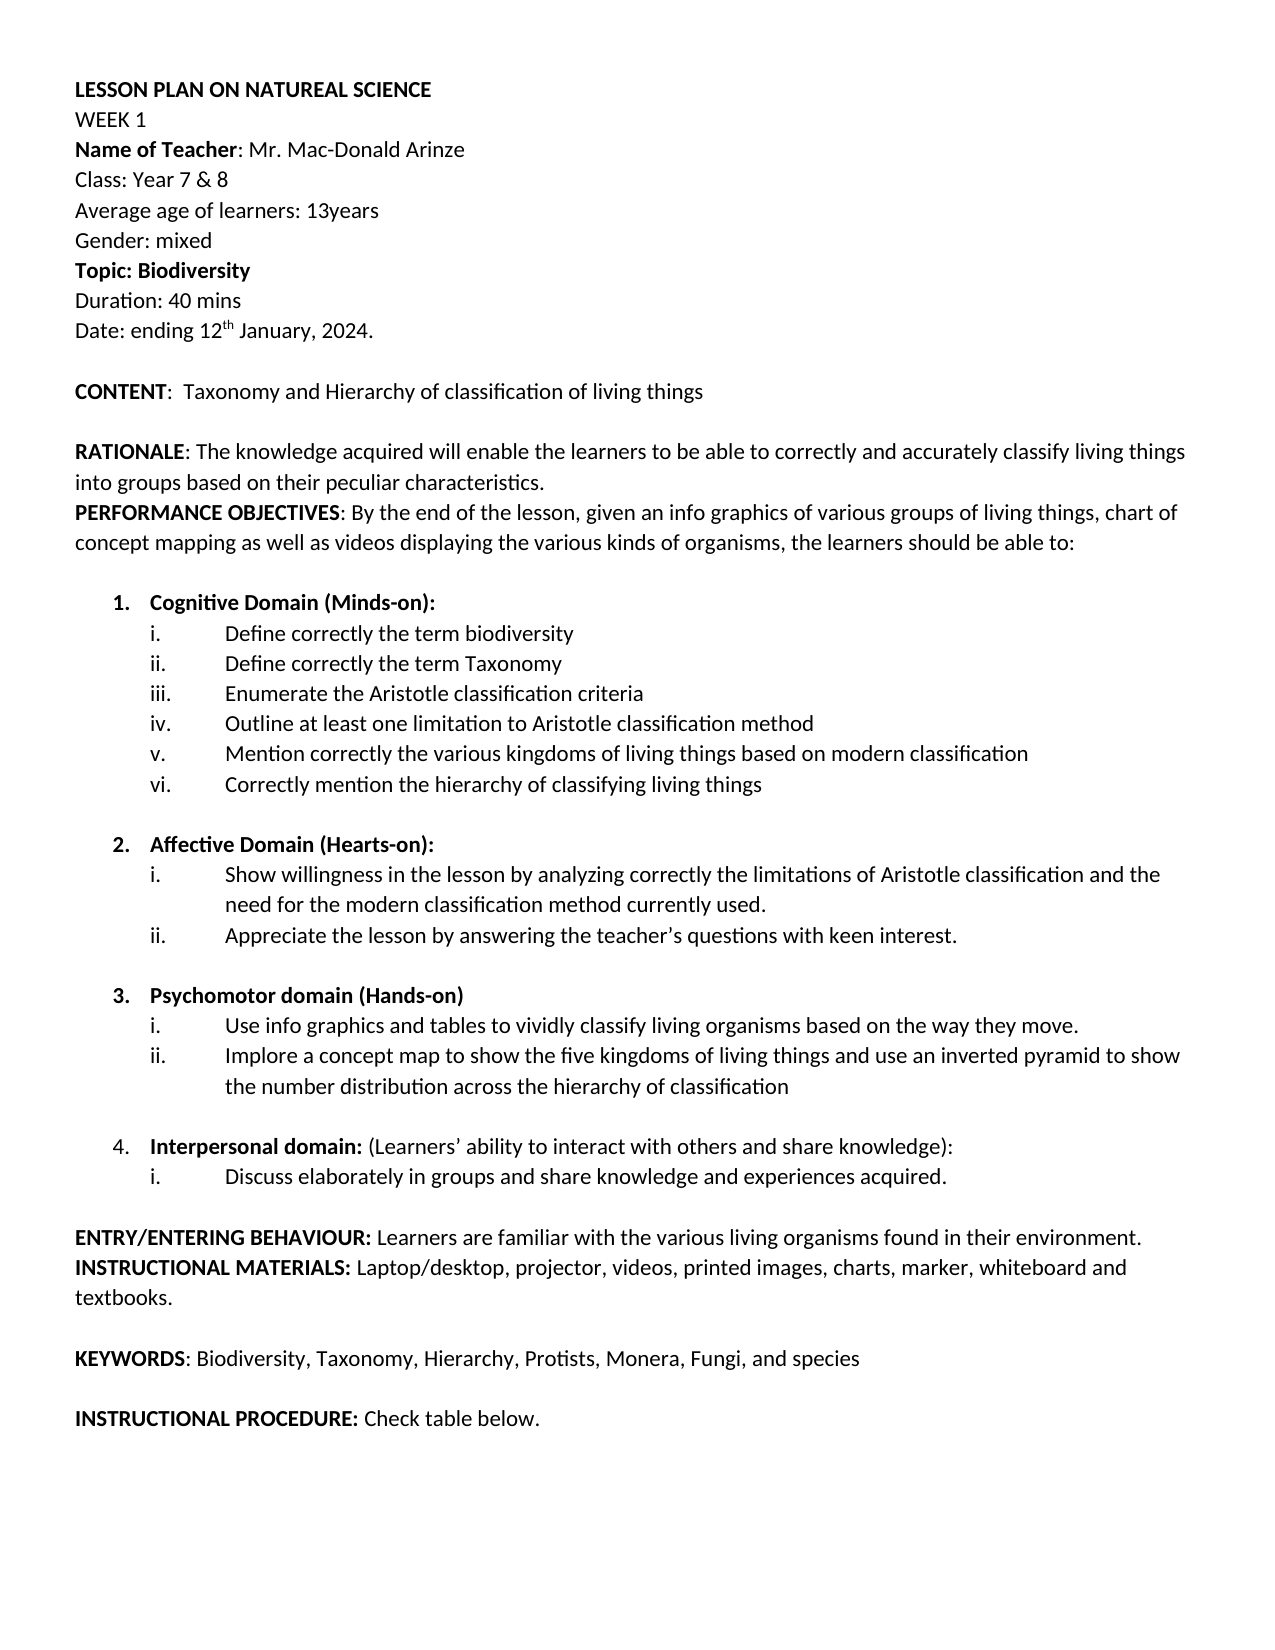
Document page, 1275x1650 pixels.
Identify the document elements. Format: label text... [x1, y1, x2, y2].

list Enumerate the Aristotle classification criteria [150, 679, 1200, 707]
text CONTENT: Taxonomy and Hierarchy of classification of living things [75, 377, 1200, 405]
list Mention correctly the various kingdoms of living things based on modern classification [150, 739, 1200, 768]
text ENTRY/ENTERING BEHAVIOUR: Learners are familiar with the various living organisms found in their environment. [75, 1223, 1200, 1251]
text Gender: mixed [75, 226, 1200, 254]
text PERFORMANCE OBJECTIVES: By the end of the lesson, given an info graphics of various groups of living things, chart of concept mapping as well as videos displaying the various kinds of organisms, the learners should be able to: [75, 498, 1200, 556]
list Use info graphics and tables to vividly classify living organisms based on the way they move. [150, 1011, 1200, 1039]
text INSTRUCTIONAL PROCEDURE: Check table below. [75, 1404, 1200, 1432]
list Interpersonal domain: (Learners’ ability to interact with others and share knowledge): [112, 1132, 1200, 1160]
list Psychomotor domain (Hands-on) [112, 981, 1200, 1009]
list Appreciate the lesson by answering the teacher’s questions with keen interest. [150, 921, 1200, 949]
list Define correctly the term biodiversity [150, 619, 1200, 647]
list Show willingness in the lesson by analyzing correctly the limitations of Aristotle classification and the need for the modern classification method currently used. [150, 860, 1200, 919]
text INSTRUCTIONAL MATERIALS: Laptop/desktop, projector, videos, printed images, charts, marker, whiteboard and textbooks. [75, 1253, 1200, 1311]
list Discuss elaborately in groups and share knowledge and experiences acquired. [150, 1162, 1200, 1191]
text KEYWORDS: Biodiversity, Taxonomy, Hierarchy, Protists, Monera, Fungi, and species [75, 1344, 1200, 1372]
text Name of Teacher: Mr. Mac-Donald Arinze [75, 135, 1200, 163]
text LESSON PLAN ON NATUREAL SCIENCE [75, 75, 1200, 103]
list Cognitive Domain (Minds-on): [112, 588, 1200, 617]
list Outline at least one limitation to Aristotle classification method [150, 709, 1200, 737]
text Duration: 40 mins [75, 286, 1200, 314]
text WEEK 1 [75, 105, 1200, 133]
list Define correctly the term Taxonomy [150, 649, 1200, 677]
list Implore a concept map to show the five kingdoms of living things and use an inverted pyramid to show the number distribution across the hierarchy of classification [150, 1042, 1200, 1100]
text Class: Year 7 & 8 [75, 166, 1200, 194]
text Date: ending 12th January, 2024. [75, 317, 1200, 345]
text Topic: Biodiversity [75, 256, 1200, 284]
text RATIONALE: The knowledge acquired will enable the learners to be able to correctly and accurately classify living things into groups based on their peculiar characteristics. [75, 437, 1200, 496]
list Affective Domain (Hearts-on): [112, 830, 1200, 858]
text Average age of learners: 13years [75, 196, 1200, 224]
list Correctly mention the hierarchy of classifying living things [150, 770, 1200, 798]
